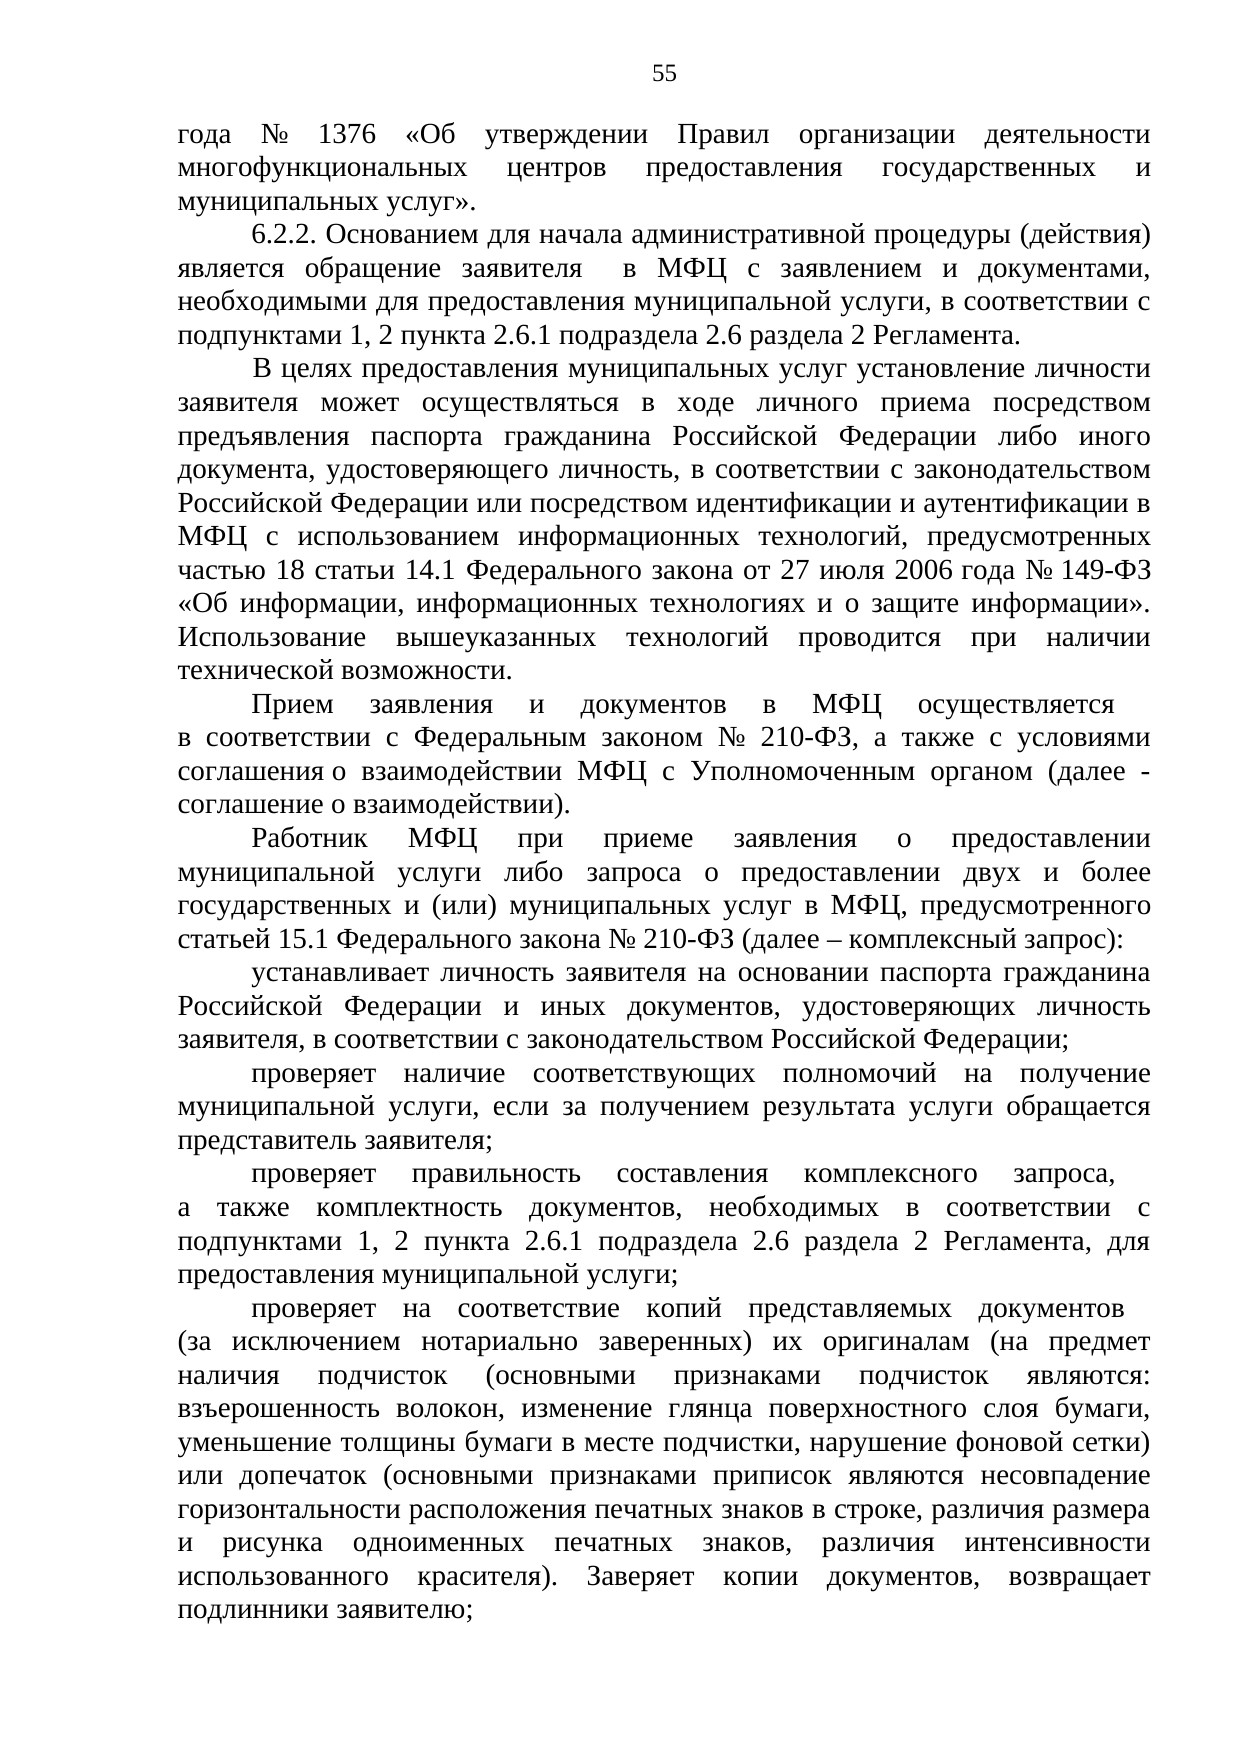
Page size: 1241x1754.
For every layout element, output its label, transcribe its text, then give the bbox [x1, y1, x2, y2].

text 6.2.2. Основанием для начала административной процедуры (действия) является обращение заявителя в МФЦ с заявлением и документами, необходимыми для предоставления муниципальной услуги, в соответствии с подпунктами 1, 2 пункта 2.6.1 подраздела 2.6 раздела 2 Регламента. [177, 216, 1152, 351]
text устанавливает личность заявителя на основании паспорта гражданина Российской Федерации и иных документов, удостоверяющих личность заявителя, в соответствии с законодательством Российской Федерации; [177, 954, 1152, 1055]
text проверяет наличие соответствующих полномочий на получение муниципальной услуги, если за получением результата услуги обращается представитель заявителя; [177, 1055, 1152, 1156]
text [177, 116, 1152, 216]
text проверяет правильность составления комплексного запроса, а также комплектность документов, необходимых в соответствии с подпунктами 1, 2 пункта 2.6.1 подраздела 2.6 раздела 2 Регламента, для предоставления муниципальной услуги; [177, 1156, 1152, 1290]
text Прием заявления и документов в МФЦ осуществляется в соответствии с Федеральным законом № 210-ФЗ, а также с условиями соглашения о взаимодействии МФЦ с Уполномоченным органом (далее - соглашение о взаимодействии). [177, 686, 1152, 820]
text В целях предоставления муниципальных услуг установление личности заявителя может осуществляться в ходе личного приема посредством предъявления паспорта гражданина Российской Федерации либо иного документа, удостоверяющего личность, в соответствии с законодательством Российской Федерации или посредством идентификации и аутентификации в МФЦ с использованием информационных технологий, предусмотренных частью 18 статьи 14.1 Федерального закона от 27 июля 2006 года № 149-ФЗ «Об информации, информационных технологиях и о защите информации». Использование вышеуказанных технологий проводится при наличии технической возможности. [177, 351, 1152, 686]
text проверяет на соответствие копий представляемых документов (за исключением нотариально заверенных) их оригиналам (на предмет наличия подчисток (основными признаками подчисток являются: взъерошенность волокон, изменение глянца поверхностного слоя бумаги, уменьшение толщины бумаги в месте подчистки, нарушение фоновой сетки) или допечаток (основными признаками приписок являются несовпадение горизонтальности расположения печатных знаков в строке, различия размера и рисунка одноименных печатных знаков, различия интенсивности использованного красителя). Заверяет копии документов, возвращает подлинники заявителю; [177, 1290, 1152, 1625]
text Работник МФЦ при приеме заявления о предоставлении муниципальной услуги либо запроса о предоставлении двух и более государственных и (или) муниципальных услуг в МФЦ, предусмотренного статьей 15.1 Федерального закона № 210-ФЗ (далее – комплексный запрос): [177, 820, 1152, 954]
